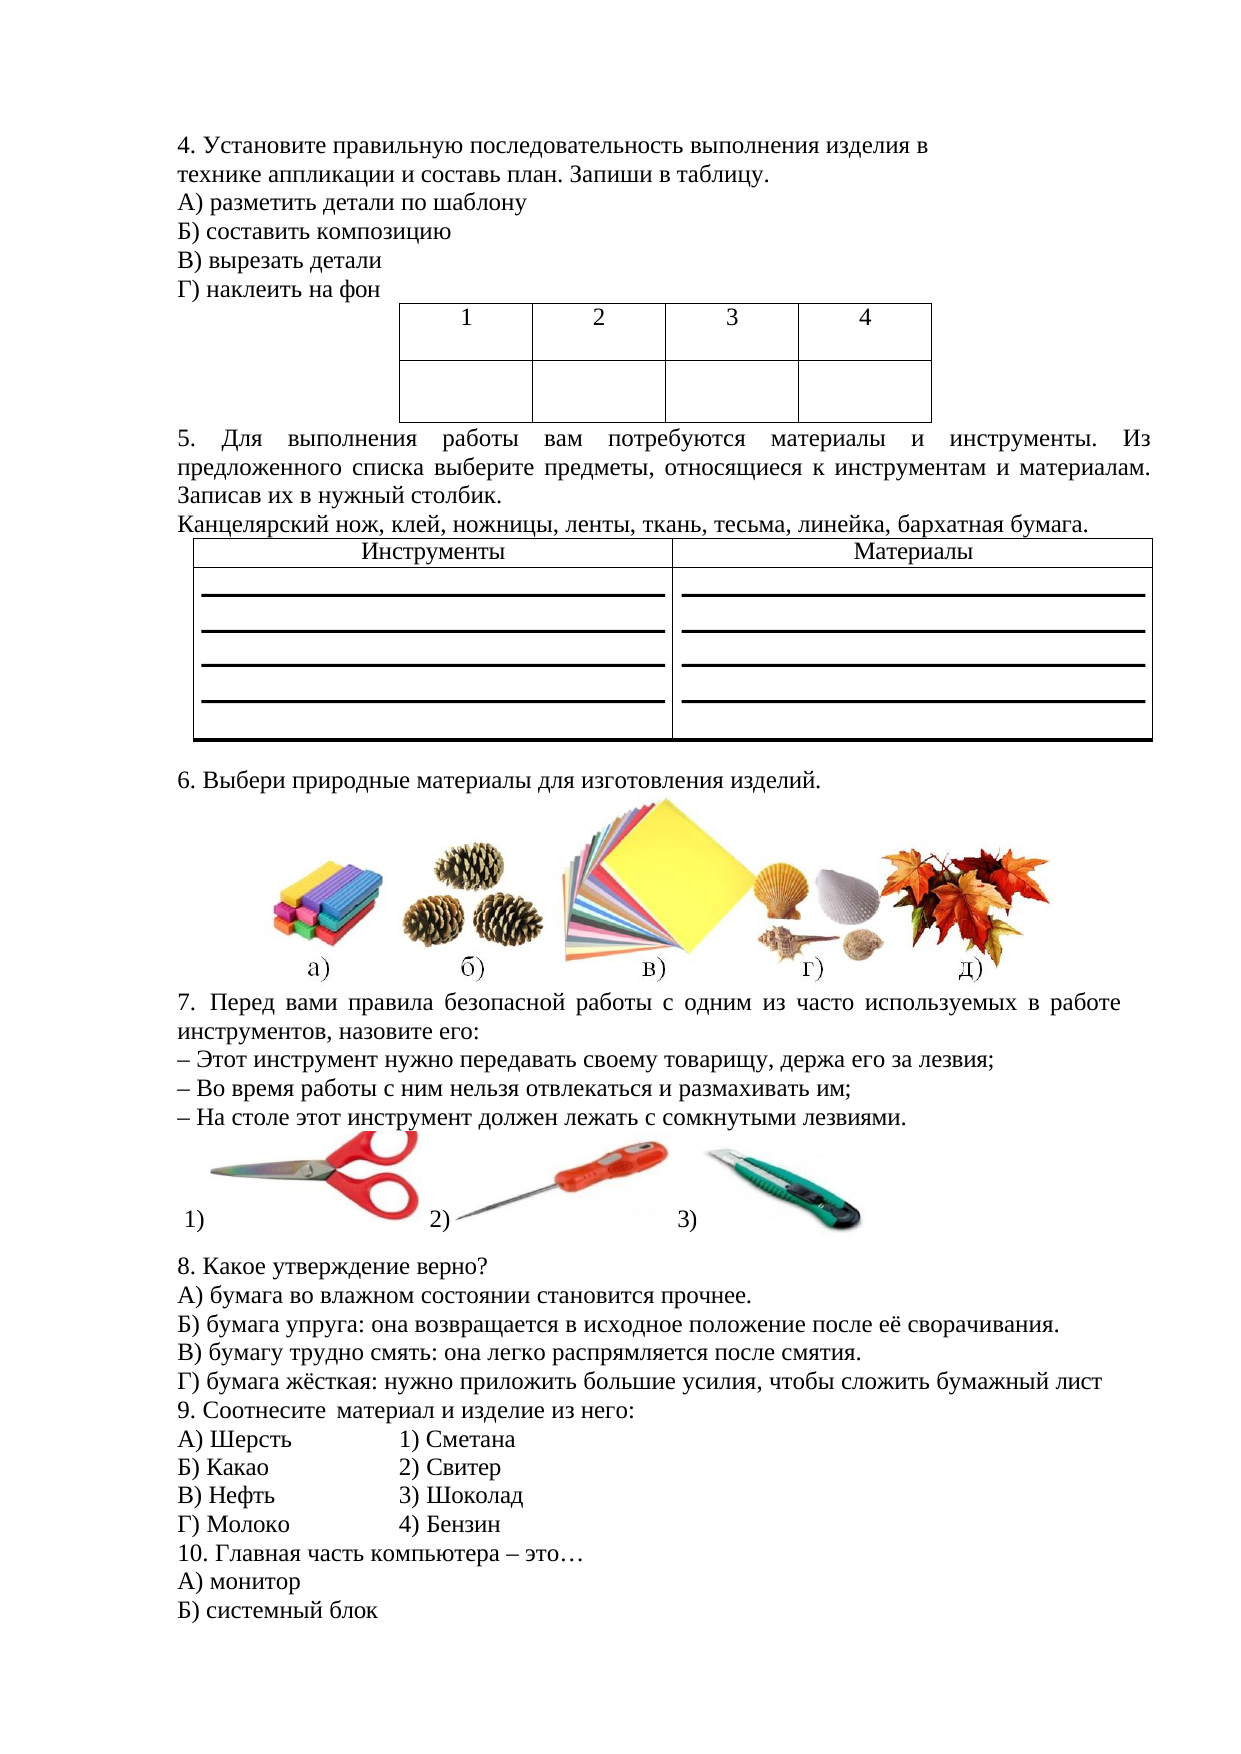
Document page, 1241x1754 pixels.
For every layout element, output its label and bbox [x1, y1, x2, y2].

picture [265, 795, 1057, 987]
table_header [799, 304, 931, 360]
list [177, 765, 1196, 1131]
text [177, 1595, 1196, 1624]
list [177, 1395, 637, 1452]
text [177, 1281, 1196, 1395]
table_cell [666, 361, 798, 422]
picture [696, 1132, 868, 1247]
picture [450, 1133, 671, 1228]
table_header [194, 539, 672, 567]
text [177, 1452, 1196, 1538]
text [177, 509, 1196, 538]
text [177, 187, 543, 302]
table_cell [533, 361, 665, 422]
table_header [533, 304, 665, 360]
picture [204, 1131, 423, 1228]
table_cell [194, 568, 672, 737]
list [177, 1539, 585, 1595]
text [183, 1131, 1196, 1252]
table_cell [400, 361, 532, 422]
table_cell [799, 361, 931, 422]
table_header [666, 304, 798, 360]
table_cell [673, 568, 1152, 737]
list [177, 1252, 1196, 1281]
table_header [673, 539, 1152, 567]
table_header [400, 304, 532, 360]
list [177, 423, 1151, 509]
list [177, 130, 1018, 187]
